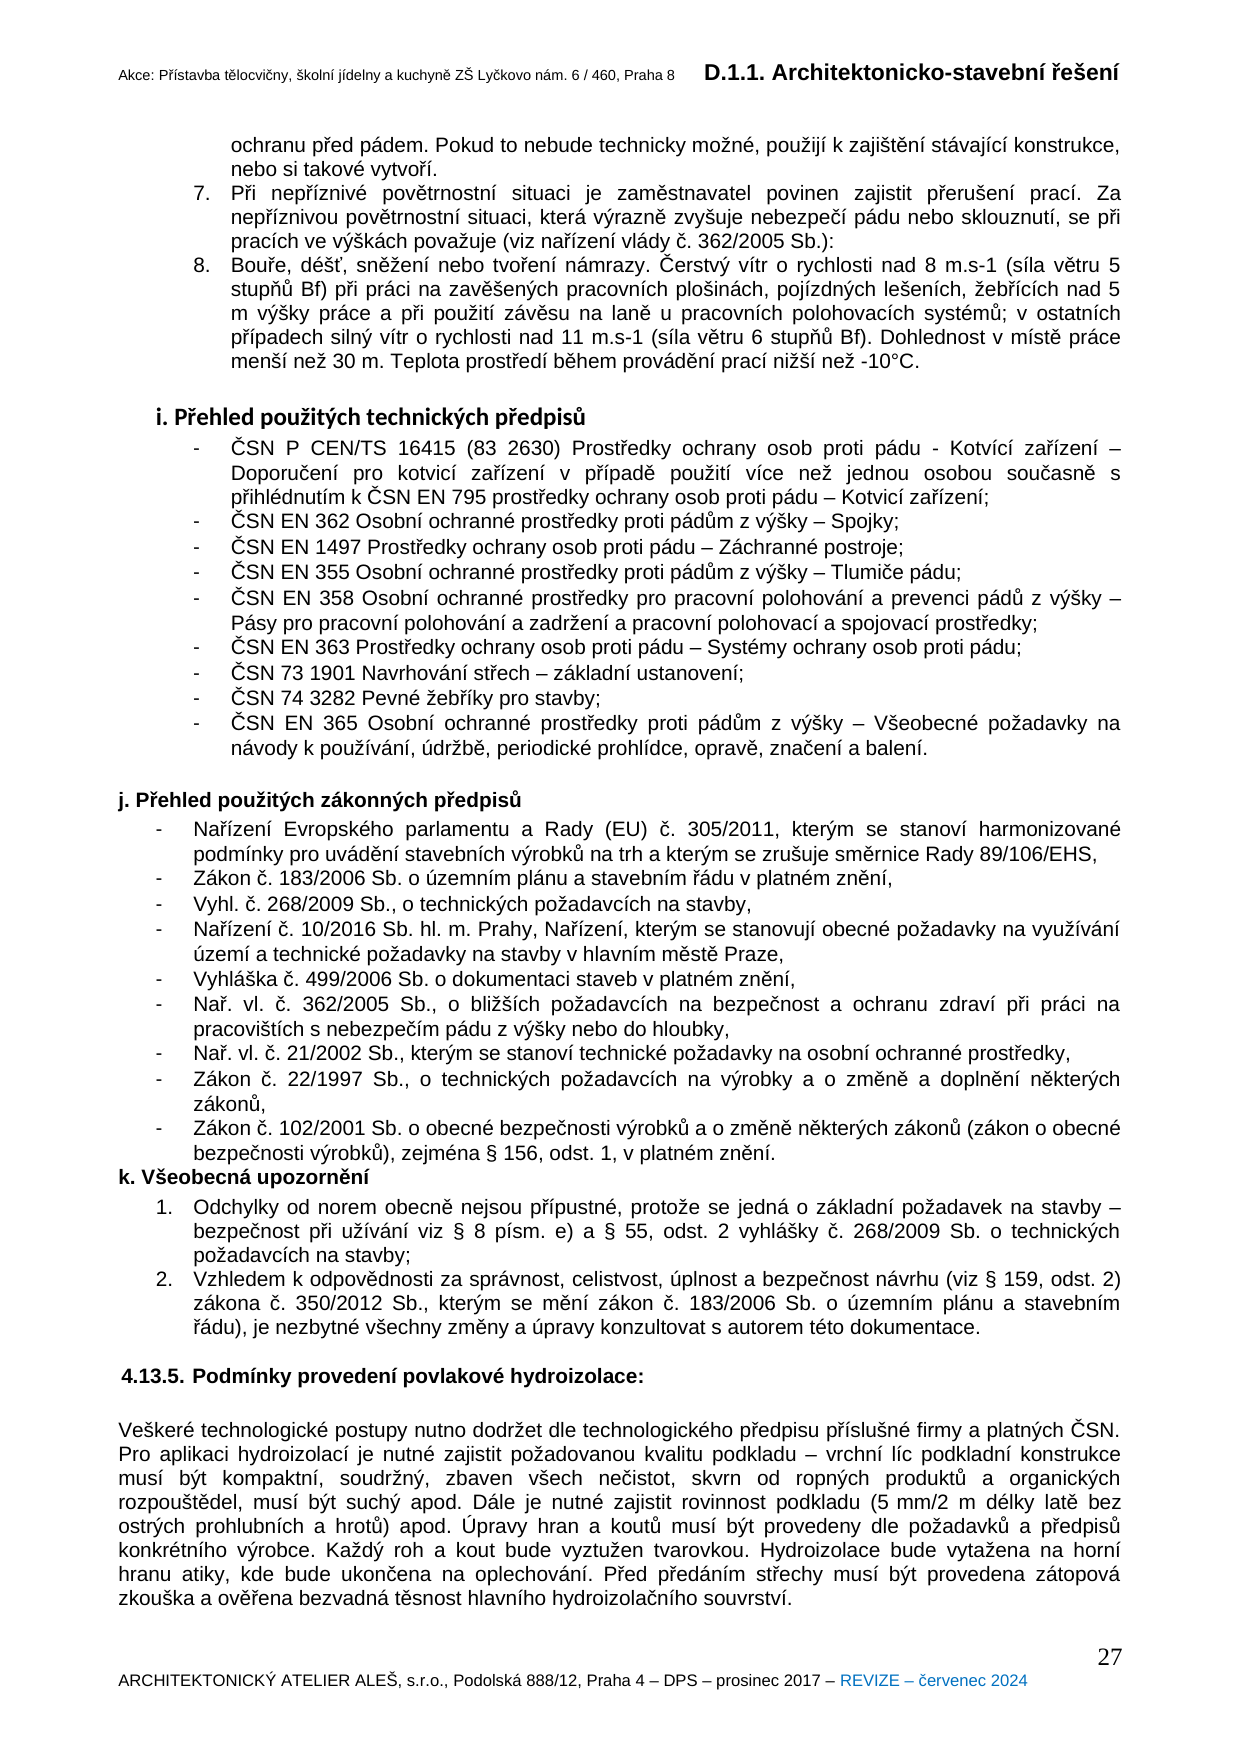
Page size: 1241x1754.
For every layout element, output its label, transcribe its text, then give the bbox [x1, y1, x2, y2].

text j. Přehled použitých zákonných předpisů [118, 788, 1122, 812]
list ČSN EN 365 Osobní ochranné prostředky proti pádům z výšky – Všeobecné požadavky na návody k používání, údržbě, periodické prohlídce, opravě, značení a balení. [193, 711, 1122, 760]
list ČSN EN 1497 Prostředky ochrany osob proti pádu – Záchranné postroje; [193, 534, 1122, 559]
list Nařízení Evropského parlamentu a Rady (EU) č. 305/2011, kterým se stanoví harmonizované podmínky pro uvádění stavebních výrobků na trh a kterým se zrušuje směrnice Rady 89/106/EHS, [156, 816, 1122, 866]
list Zákon č. 183/2006 Sb. o územním plánu a stavebním řádu v platném znění, [156, 866, 1122, 891]
list ČSN P CEN/TS 16415 (83 2630) Prostředky ochrany osob proti pádu - Kotvící zařízení – Doporučení pro kotvicí zařízení v případě použití více než jednou osobou současně s přihlédnutím k ČSN EN 795 prostředky ochrany osob proti pádu – Kotvicí zařízení; [193, 435, 1122, 509]
text Veškeré technologické postupy nutno dodržet dle technologického předpisu příslušné firmy a platných ČSN. Pro aplikaci hydroizolací je nutné zajistit požadovanou kvalitu podkladu – vrchní líc podkladní konstrukce musí být kompaktní, soudržný, zbaven všech nečistot, skvrn od ropných produktů a organických rozpouštědel, musí být suchý apod. Dále je nutné zajistit rovinnost podkladu (5 mm/2 m délky latě bez ostrých prohlubních a hrotů) apod. Úpravy hran a koutů musí být provedeny dle požadavků a předpisů konkrétního výrobce. Každý roh a kout bude vyztužen tvarovkou. Hydroizolace bude vytažena na horní hranu atiky, kde bude ukončena na oplechování. Před předáním střechy musí být provedena zátopová zkouška a ověřena bezvadná těsnost hlavního hydroizolačního souvrství. [118, 1418, 1122, 1609]
list Podmínky provedení povlakové hydroizolace: [121, 1364, 1122, 1388]
list Vyhláška č. 499/2006 Sb. o dokumentaci staveb v platném znění, [156, 966, 1122, 991]
list Nař. vl. č. 21/2002 Sb., kterým se stanoví technické požadavky na osobní ochranné prostředky, [156, 1041, 1122, 1066]
list Nařízení č. 10/2016 Sb. hl. m. Prahy, Nařízení, kterým se stanovují obecné požadavky na využívání území a technické požadavky na stavby v hlavním městě Praze, [156, 916, 1122, 966]
text i. Přehled použitých technických předpisů [156, 401, 1122, 431]
list ČSN 73 1901 Navrhování střech – základní ustanovení; [193, 660, 1122, 685]
list Nař. vl. č. 362/2005 Sb., o bližších požadavcích na bezpečnost a ochranu zdraví při práci na pracovištích s nebezpečím pádu z výšky nebo do hloubky, [156, 991, 1122, 1041]
list Zákon č. 102/2001 Sb. o obecné bezpečnosti výrobků a o změně některých zákonů (zákon o obecné bezpečnosti výrobků), zejména § 156, odst. 1, v platném znění. [156, 1115, 1122, 1165]
list ČSN EN 363 Prostředky ochrany osob proti pádu – Systémy ochrany osob proti pádu; [193, 634, 1122, 660]
text k. Všeobecná upozornění [118, 1165, 1122, 1189]
list ČSN EN 358 Osobní ochranné prostředky pro pracovní polohování a prevenci pádů z výšky – Pásy pro pracovní polohování a zadržení a pracovní polohovací a spojovací prostředky; [193, 585, 1122, 634]
list Bouře, déšť, sněžení nebo tvoření námrazy. Čerstvý vítr o rychlosti nad 8 m.s-1 (síla větru 5 stupňů Bf) při práci na zavěšených pracovních plošinách, pojízdných lešeních, žebřících nad 5 m výšky práce a při použití závěsu na laně u pracovních polohovacích systémů; v ostatních případech silný vítr o rychlosti nad 11 m.s-1 (síla větru 6 stupňů Bf). Dohlednost v místě práce menší než 30 m. Teplota prostředí během provádění prací nižší než -10°C. [193, 253, 1122, 373]
list Při nepříznivé povětrnostní situaci je zaměstnavatel povinen zajistit přerušení prací. Za nepříznivou povětrnostní situaci, která výrazně zvyšuje nebezpečí pádu nebo sklouznutí, se při pracích ve výškách považuje (viz nařízení vlády č. 362/2005 Sb.): [193, 181, 1122, 253]
list ČSN EN 362 Osobní ochranné prostředky proti pádům z výšky – Spojky; [193, 509, 1122, 534]
list ČSN EN 355 Osobní ochranné prostředky proti pádům z výšky – Tlumiče pádu; [193, 559, 1122, 585]
list ČSN 74 3282 Pevné žebříky pro stavby; [193, 685, 1122, 711]
list Vyhl. č. 268/2009 Sb., o technických požadavcích na stavby, [156, 891, 1122, 916]
list Zákon č. 22/1997 Sb., o technických požadavcích na výrobky a o změně a doplnění některých zákonů, [156, 1066, 1122, 1115]
list Odchylky od norem obecně nejsou přípustné, protože se jedná o základní požadavek na stavby – bezpečnost při užívání viz § 8 písm. e) a § 55, odst. 2 vyhlášky č. 268/2009 Sb. o technických požadavcích na stavby; [156, 1195, 1122, 1267]
list Vzhledem k odpovědnosti za správnost, celistvost, úplnost a bezpečnost návrhu (viz § 159, odst. 2) zákona č. 350/2012 Sb., kterým se mění zákon č. 183/2006 Sb. o územním plánu a stavebním řádu), je nezbytné všechny změny a úpravy konzultovat s autorem této dokumentace. [156, 1267, 1122, 1339]
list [193, 133, 1122, 181]
